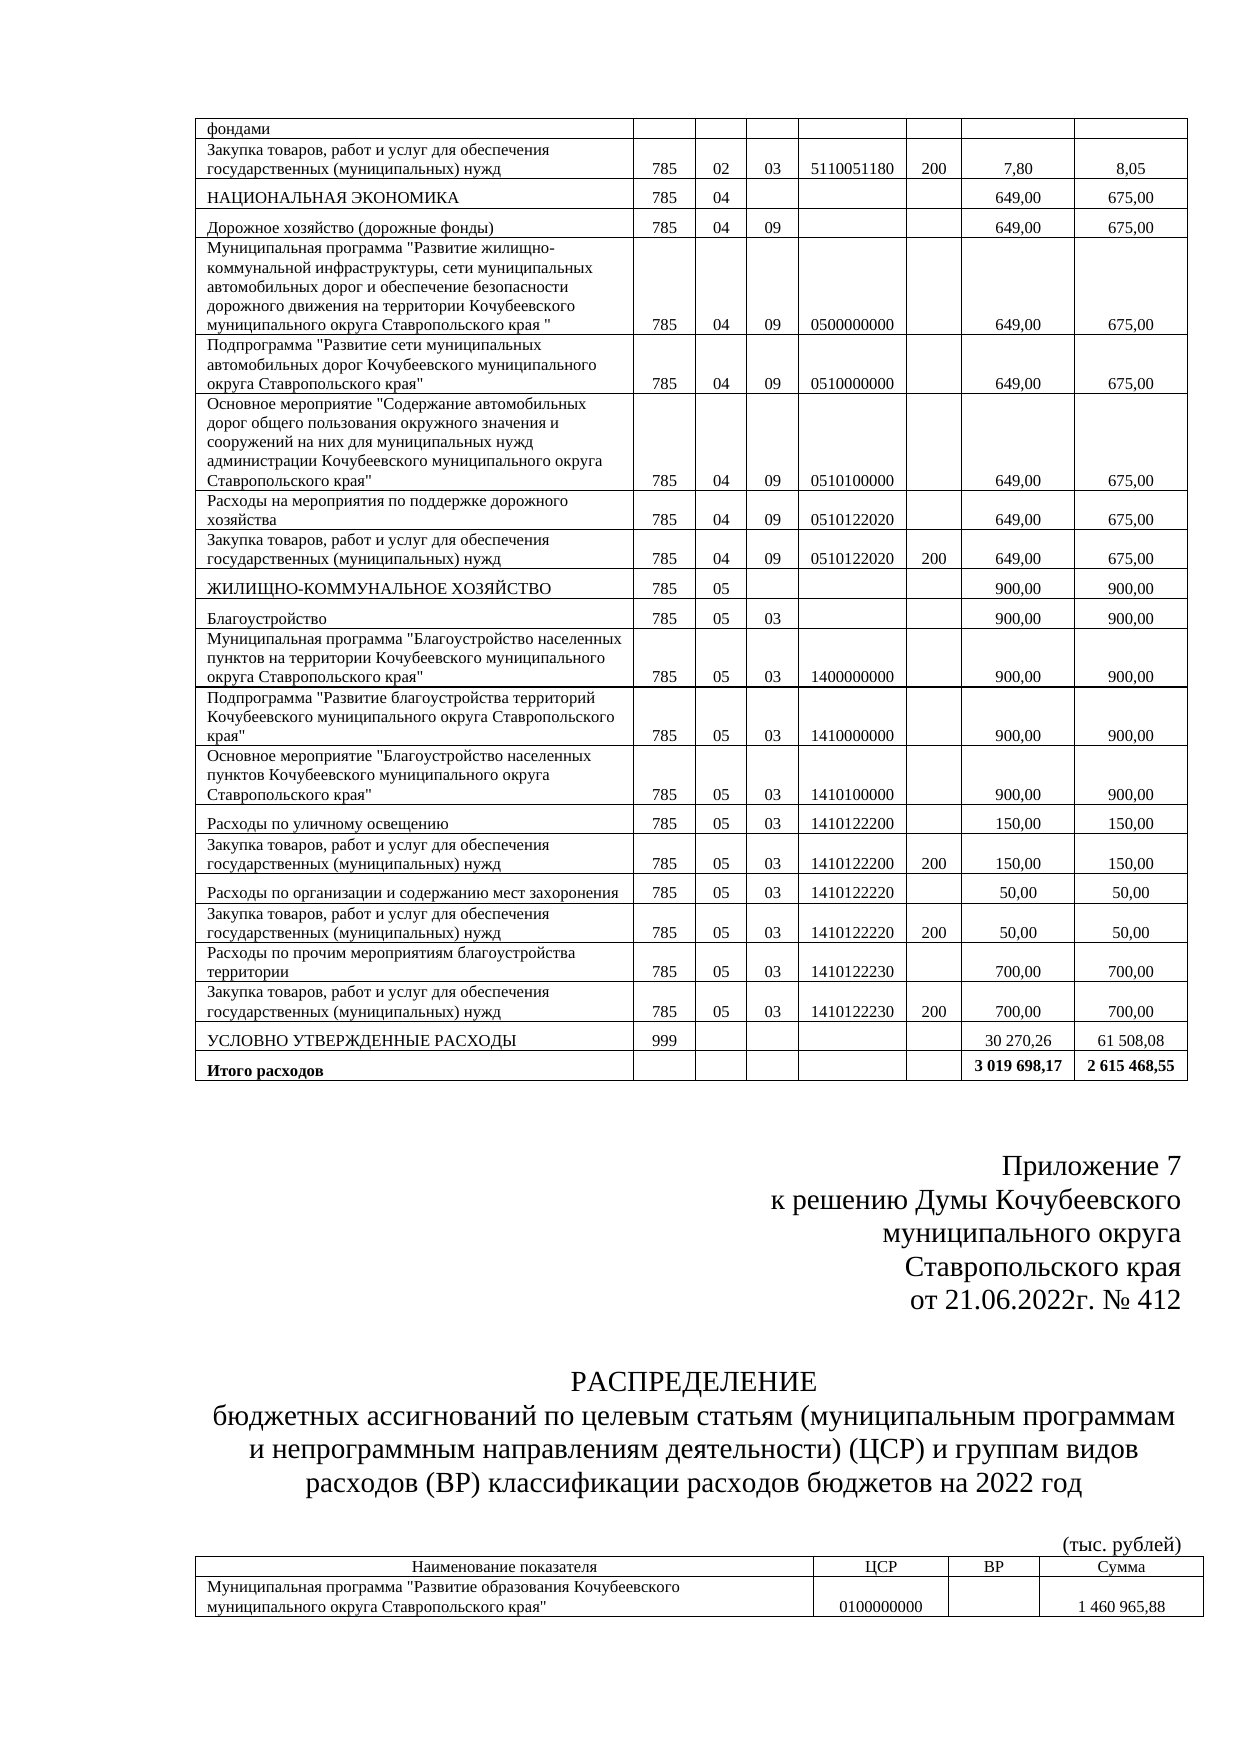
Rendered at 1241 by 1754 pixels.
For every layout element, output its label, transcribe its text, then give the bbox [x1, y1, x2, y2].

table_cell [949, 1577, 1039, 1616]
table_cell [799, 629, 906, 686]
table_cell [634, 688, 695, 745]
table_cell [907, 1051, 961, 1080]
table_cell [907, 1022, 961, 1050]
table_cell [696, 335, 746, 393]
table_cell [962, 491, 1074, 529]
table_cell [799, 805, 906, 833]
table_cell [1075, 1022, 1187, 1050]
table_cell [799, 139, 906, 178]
text от 21.06.2022г. № 412 [207, 1282, 1181, 1316]
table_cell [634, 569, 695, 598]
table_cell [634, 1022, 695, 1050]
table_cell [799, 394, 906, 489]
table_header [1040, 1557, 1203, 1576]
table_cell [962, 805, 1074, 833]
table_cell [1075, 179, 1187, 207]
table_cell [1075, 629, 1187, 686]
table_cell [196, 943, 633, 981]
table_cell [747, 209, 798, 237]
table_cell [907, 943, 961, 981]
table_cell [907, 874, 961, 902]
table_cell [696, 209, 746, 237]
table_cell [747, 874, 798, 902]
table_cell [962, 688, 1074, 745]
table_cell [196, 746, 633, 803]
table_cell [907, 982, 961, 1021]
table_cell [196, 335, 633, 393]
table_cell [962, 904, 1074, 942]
text к решению Думы Кочубеевского [207, 1182, 1181, 1215]
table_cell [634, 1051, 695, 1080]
text РАСПРЕДЕЛЕНИЕ [207, 1364, 1181, 1398]
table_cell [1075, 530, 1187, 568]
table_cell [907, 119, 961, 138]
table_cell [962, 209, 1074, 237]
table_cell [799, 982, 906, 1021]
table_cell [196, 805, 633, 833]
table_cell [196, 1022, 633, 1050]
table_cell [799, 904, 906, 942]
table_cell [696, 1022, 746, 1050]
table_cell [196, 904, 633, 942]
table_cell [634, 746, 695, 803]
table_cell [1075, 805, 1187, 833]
text Ставропольского края [207, 1249, 1181, 1282]
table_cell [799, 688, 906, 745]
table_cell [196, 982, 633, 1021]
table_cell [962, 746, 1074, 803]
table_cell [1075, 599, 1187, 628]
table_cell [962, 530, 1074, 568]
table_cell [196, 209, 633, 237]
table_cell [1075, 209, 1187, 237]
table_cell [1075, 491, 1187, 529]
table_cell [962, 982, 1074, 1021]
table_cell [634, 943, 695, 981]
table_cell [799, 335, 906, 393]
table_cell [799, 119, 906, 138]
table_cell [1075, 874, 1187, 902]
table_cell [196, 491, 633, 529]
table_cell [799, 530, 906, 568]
text расходов (ВР) классификации расходов бюджетов на 2022 год [207, 1465, 1181, 1498]
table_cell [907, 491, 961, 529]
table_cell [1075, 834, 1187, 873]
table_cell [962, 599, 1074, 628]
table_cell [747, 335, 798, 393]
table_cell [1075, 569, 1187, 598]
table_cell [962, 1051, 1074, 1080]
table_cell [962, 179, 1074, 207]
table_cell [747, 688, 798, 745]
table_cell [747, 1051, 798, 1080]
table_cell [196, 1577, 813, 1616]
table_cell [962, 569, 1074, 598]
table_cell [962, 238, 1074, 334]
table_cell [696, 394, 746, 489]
text Приложение 7 [207, 1148, 1181, 1182]
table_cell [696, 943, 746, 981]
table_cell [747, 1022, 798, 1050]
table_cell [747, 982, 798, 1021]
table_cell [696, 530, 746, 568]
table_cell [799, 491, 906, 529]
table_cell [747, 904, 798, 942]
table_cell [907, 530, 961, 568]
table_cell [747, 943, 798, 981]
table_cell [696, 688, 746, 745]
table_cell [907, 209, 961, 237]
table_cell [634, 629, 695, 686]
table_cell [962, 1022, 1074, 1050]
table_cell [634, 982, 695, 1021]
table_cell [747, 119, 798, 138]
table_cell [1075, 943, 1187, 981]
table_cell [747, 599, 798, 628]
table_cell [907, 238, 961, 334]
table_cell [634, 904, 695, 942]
text бюджетных ассигнований по целевым статьям (муниципальным программам и непрограммным направлениям деятельности) (ЦСР) и группам видов [207, 1398, 1181, 1465]
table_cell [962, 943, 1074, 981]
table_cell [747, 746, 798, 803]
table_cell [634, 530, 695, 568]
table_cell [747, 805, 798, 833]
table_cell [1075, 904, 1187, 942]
text муниципального округа [207, 1215, 1181, 1249]
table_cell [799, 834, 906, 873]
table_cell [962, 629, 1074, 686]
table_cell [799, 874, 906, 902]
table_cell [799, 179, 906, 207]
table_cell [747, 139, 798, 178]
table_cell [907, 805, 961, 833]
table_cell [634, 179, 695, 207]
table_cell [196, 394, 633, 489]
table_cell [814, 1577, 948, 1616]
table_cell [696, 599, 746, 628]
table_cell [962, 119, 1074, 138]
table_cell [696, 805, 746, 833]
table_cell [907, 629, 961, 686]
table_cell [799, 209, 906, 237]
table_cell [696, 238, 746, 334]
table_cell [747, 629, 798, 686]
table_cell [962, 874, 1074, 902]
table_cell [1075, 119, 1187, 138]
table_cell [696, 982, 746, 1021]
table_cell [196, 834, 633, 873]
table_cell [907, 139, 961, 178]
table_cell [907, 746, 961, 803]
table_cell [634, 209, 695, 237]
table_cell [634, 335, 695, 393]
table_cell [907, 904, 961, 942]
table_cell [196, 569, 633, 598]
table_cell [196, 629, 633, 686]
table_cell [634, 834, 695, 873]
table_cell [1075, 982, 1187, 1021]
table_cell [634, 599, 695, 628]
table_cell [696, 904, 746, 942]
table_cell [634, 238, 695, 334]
text (тыс. рублей) [207, 1532, 1181, 1556]
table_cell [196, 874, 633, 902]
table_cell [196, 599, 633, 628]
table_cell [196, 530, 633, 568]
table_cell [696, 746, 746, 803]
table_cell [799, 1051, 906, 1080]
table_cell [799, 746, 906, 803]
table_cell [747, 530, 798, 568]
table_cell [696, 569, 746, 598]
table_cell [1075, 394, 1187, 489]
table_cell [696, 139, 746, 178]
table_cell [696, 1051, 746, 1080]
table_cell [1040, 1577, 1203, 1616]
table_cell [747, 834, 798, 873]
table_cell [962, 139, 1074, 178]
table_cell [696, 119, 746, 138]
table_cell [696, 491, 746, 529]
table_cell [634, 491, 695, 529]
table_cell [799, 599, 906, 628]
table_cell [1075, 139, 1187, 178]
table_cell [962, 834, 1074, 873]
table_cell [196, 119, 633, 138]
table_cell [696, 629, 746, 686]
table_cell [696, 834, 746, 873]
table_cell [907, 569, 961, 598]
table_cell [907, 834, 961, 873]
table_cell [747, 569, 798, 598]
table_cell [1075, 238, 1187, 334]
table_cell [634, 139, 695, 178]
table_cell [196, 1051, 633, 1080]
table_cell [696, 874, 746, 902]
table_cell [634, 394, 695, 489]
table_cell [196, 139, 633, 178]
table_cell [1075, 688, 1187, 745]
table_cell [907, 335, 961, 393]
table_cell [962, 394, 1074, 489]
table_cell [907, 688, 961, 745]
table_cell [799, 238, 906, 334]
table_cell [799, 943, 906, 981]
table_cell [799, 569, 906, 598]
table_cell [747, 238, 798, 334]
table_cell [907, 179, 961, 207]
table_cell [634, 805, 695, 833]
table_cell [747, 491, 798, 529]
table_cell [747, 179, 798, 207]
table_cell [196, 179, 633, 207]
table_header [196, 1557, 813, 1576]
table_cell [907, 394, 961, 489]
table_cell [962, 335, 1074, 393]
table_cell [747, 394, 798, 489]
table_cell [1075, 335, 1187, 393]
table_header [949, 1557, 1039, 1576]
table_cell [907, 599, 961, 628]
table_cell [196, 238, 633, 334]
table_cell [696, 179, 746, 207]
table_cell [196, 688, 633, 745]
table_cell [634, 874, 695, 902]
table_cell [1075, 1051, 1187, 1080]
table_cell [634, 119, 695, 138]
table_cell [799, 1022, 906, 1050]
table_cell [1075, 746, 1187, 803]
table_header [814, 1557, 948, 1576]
